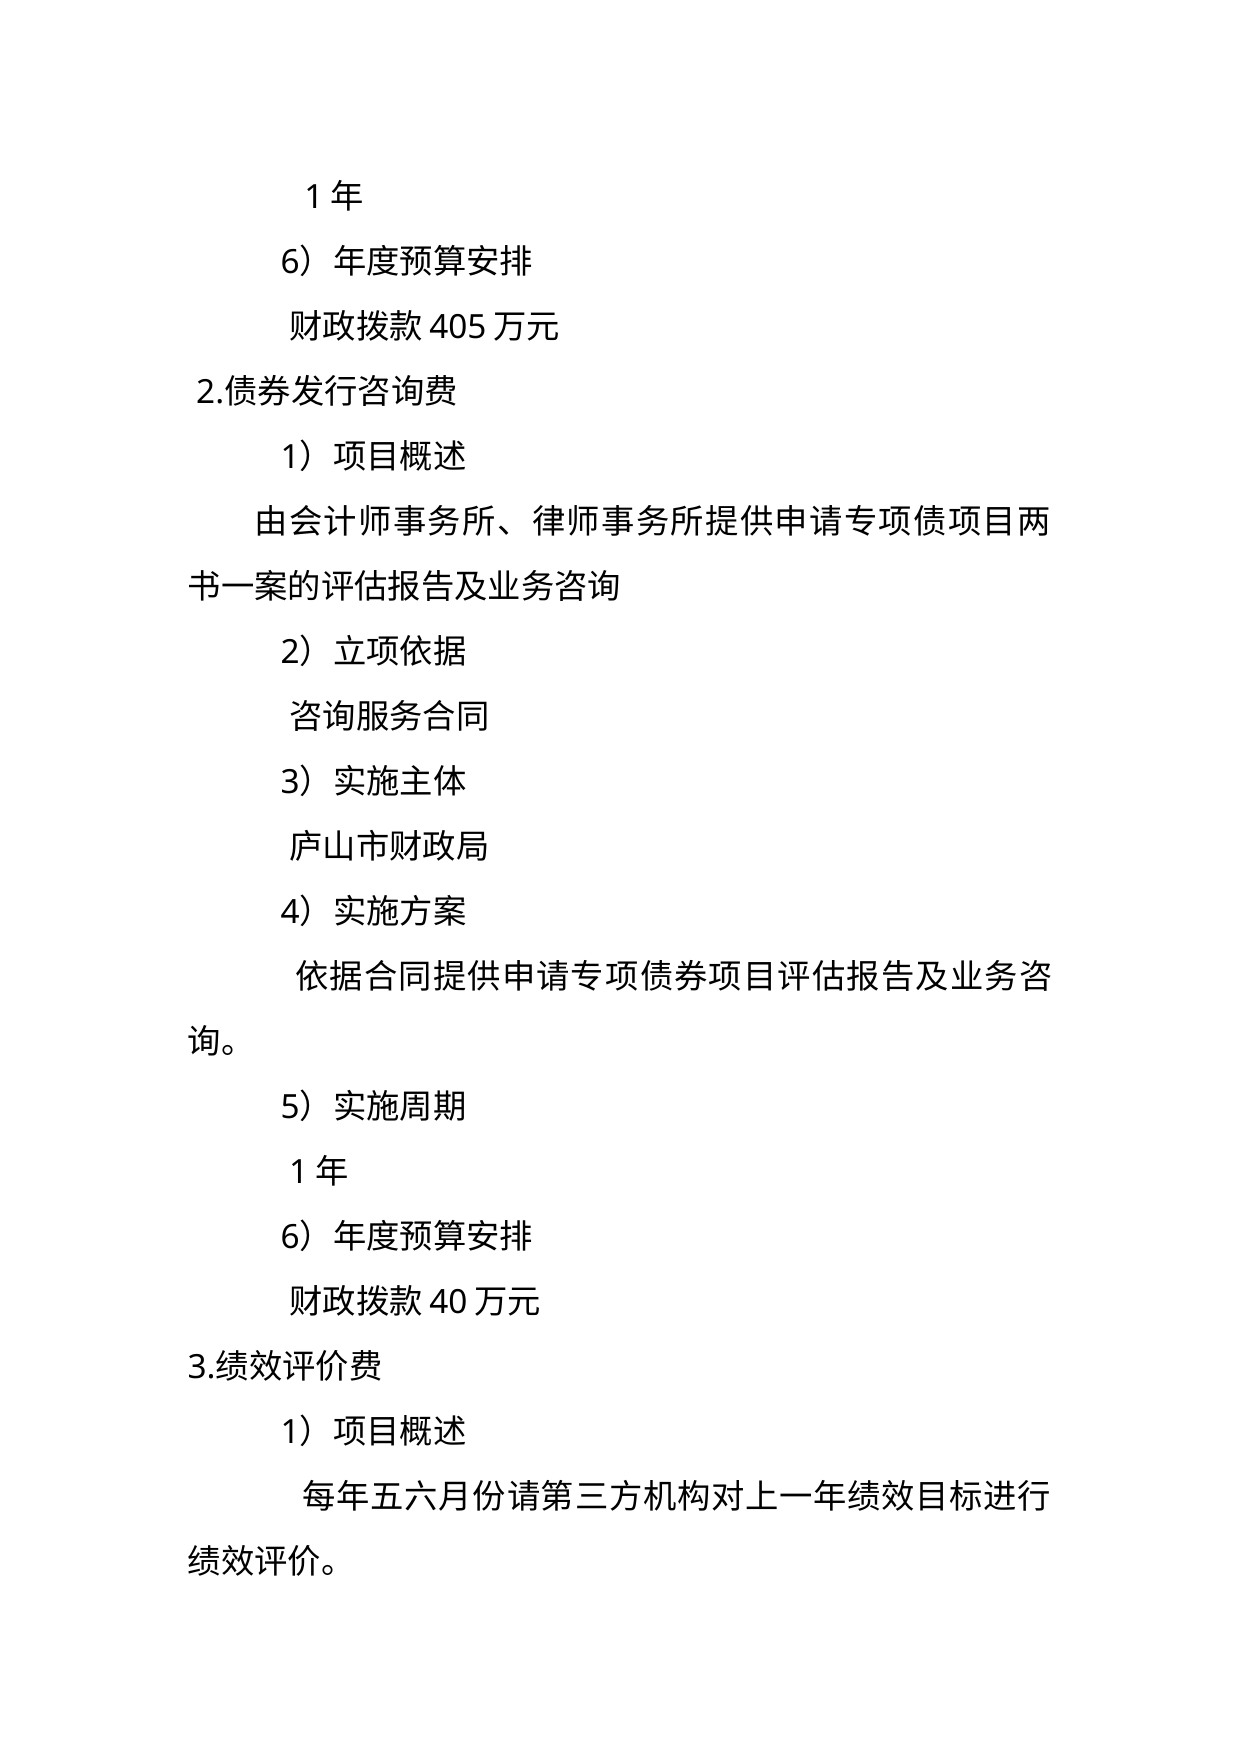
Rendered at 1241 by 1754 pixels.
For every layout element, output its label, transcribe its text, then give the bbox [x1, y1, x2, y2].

text 财政拨款40万元 [187, 1267, 1053, 1332]
text 1）项目概述 [187, 422, 1053, 487]
text 4）实施方案 [187, 877, 1053, 942]
text 庐山市财政局 [187, 812, 1053, 877]
text 5）实施周期 [187, 1072, 1053, 1137]
text 2）立项依据 [187, 617, 1053, 682]
text 财政拨款405万元 [187, 292, 1053, 357]
text 1年 [187, 162, 1053, 227]
text 1）项目概述 [187, 1397, 1053, 1462]
text 咨询服务合同 [187, 682, 1053, 747]
text 每年五六月份请第三方机构对上一年绩效目标进行绩效评价。 [187, 1462, 1053, 1592]
text 1年 [187, 1137, 1053, 1202]
text 6）年度预算安排 [187, 227, 1053, 292]
text 3）实施主体 [187, 747, 1053, 812]
text 3.绩效评价费 [187, 1332, 1053, 1397]
text 2.债券发行咨询费 [187, 357, 1053, 422]
text 6）年度预算安排 [187, 1202, 1053, 1267]
text 由会计师事务所、律师事务所提供申请专项债项目两书一案的评估报告及业务咨询 [187, 487, 1053, 617]
text 依据合同提供申请专项债券项目评估报告及业务咨询。 [187, 942, 1053, 1072]
